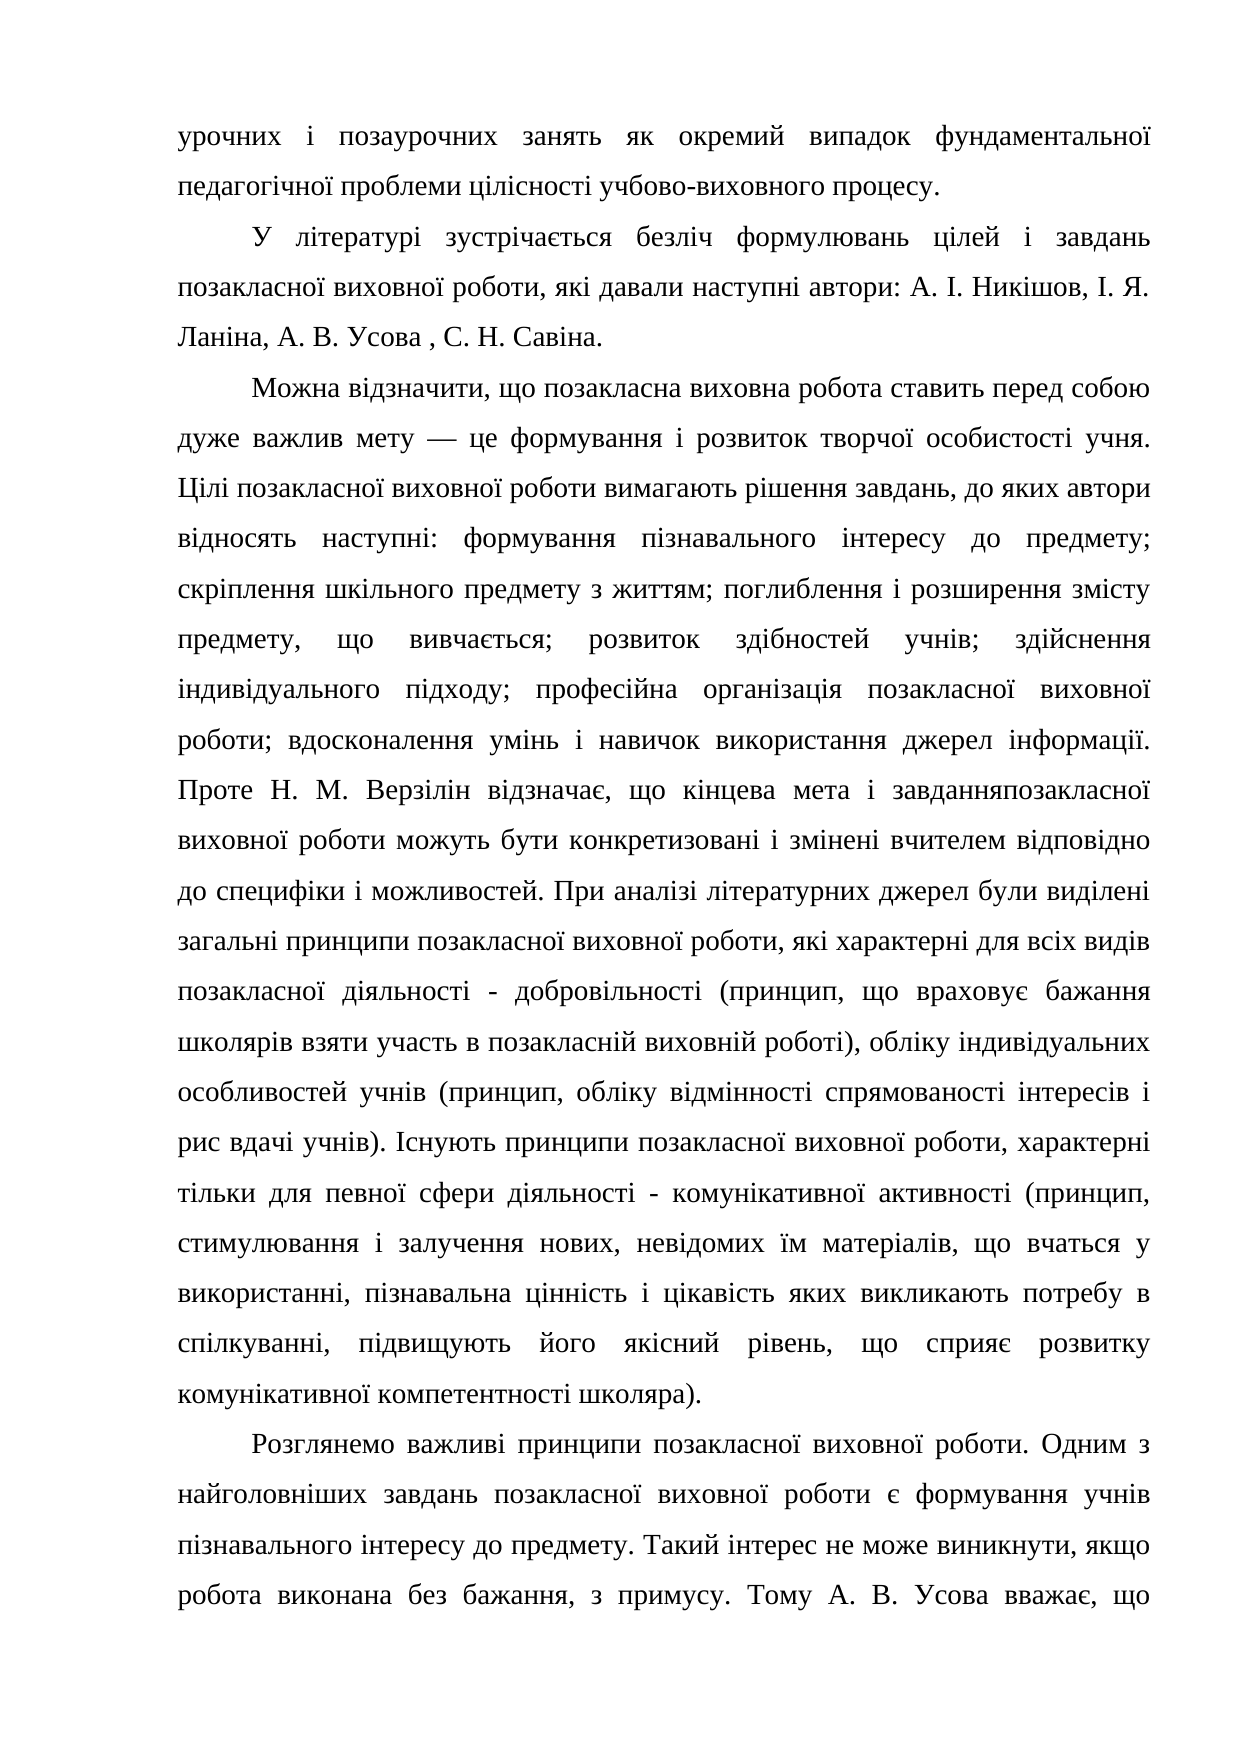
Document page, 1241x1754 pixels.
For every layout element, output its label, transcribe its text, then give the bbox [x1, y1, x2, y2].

text Можна відзначити, що позакласна виховна робота ставить перед собою дуже важлив мету — це формування і розвиток творчої особистості учня. Цілі позакласної виховної роботи вимагають рішення завдань, до яких автори відносять наступні: формування пізнавального інтересу до предмету; скріплення шкільного предмету з життям; поглиблення і розширення змісту предмету, що вивчається; розвиток здібностей учнів; здійснення індивідуального підходу; професійна організація позакласної виховної роботи; вдосконалення умінь і навичок використання джерел інформації. Проте Н. М. Верзілін відзначає, що кінцева мета і завданняпозакласної виховної роботи можуть бути конкретизовані і змінені вчителем відповідно до специфіки і можливостей. При аналізі літературних джерел були виділені загальні принципи позакласної виховної роботи, які характерні для всіх видів позакласної діяльності - добровільності (принцип, що враховує бажання школярів взяти участь в позакласній виховній роботі), обліку індивідуальних особливостей учнів (принцип, обліку відмінності спрямованості інтересів і рис вдачі учнів). Існують принципи позакласної виховної роботи, характерні тільки для певної сфери діяльності - комунікативної активності (принцип, стимулювання і залучення нових, невідомих їм матеріалів, що вчаться у використанні, пізнавальна цінність і цікавість яких викликають потребу в спілкуванні, підвищують його якісний рівень, що сприяє розвитку комунікативної компетентності школяра). [177, 370, 1152, 1409]
text У літературі зустрічається безліч формулювань цілей і завдань позакласної виховної роботи, які давали наступні автори: А. І. Никішов, І. Я. Ланіна, А. В. Усова , С. Н. Савіна. [177, 219, 1152, 353]
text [177, 1426, 1152, 1611]
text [177, 118, 1152, 202]
